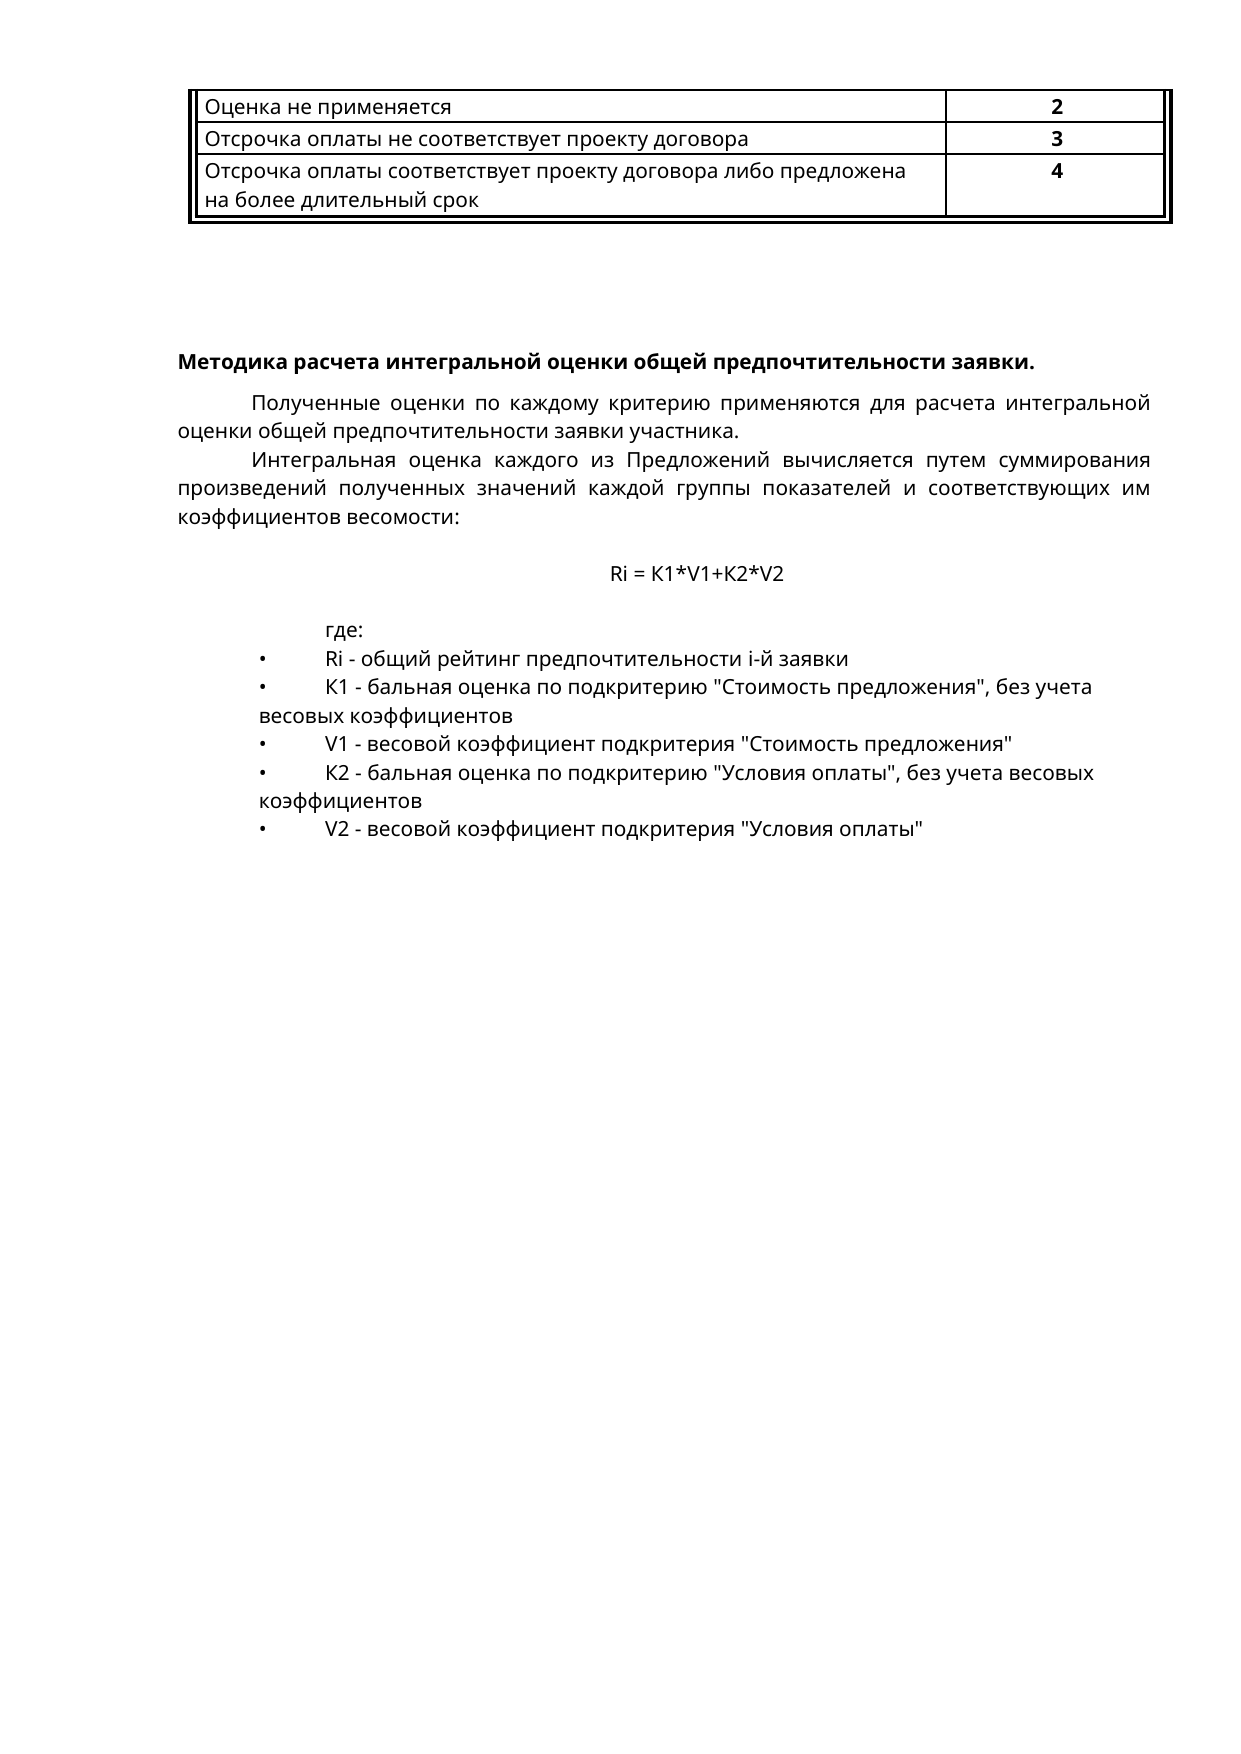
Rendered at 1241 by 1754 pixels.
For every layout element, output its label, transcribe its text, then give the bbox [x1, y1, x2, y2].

text Полученные оценки по каждому критерию применяются для расчета интегральной оценки общей предпочтительности заявки участника. [177, 388, 1152, 445]
table_cell 2 [947, 91, 1163, 121]
table_cell 3 [947, 123, 1163, 153]
text • К1 - бальная оценка по подкритерию "Стоимость предложения", без учета весовых коэффициентов [258, 672, 1135, 729]
text • V2 - весовой коэффициент подкритерия "Условия оплаты" [258, 814, 1135, 843]
text Ri = К1*V1+К2*V2 [258, 559, 1135, 587]
table_cell 4 [947, 155, 1163, 215]
table_cell Отсрочка оплаты не соответствует проекту договора [198, 123, 945, 153]
text Методика расчета интегральной оценки общей предпочтительности заявки. [177, 347, 1152, 376]
text где: [258, 616, 1135, 644]
table_cell Оценка не применяется [198, 91, 945, 121]
table_cell Отсрочка оплаты соответствует проекту договора либо предложена на более длительный срок [198, 155, 945, 215]
text Интегральная оценка каждого из Предложений вычисляется путем суммирования произведений полученных значений каждой группы показателей и соответствующих им коэффициентов весомости: [177, 445, 1152, 530]
text • Ri - общий рейтинг предпочтительности i-й заявки [258, 644, 1135, 672]
text • К2 - бальная оценка по подкритерию "Условия оплаты", без учета весовых коэффициентов [258, 758, 1135, 814]
text • V1 - весовой коэффициент подкритерия "Стоимость предложения" [258, 729, 1135, 758]
